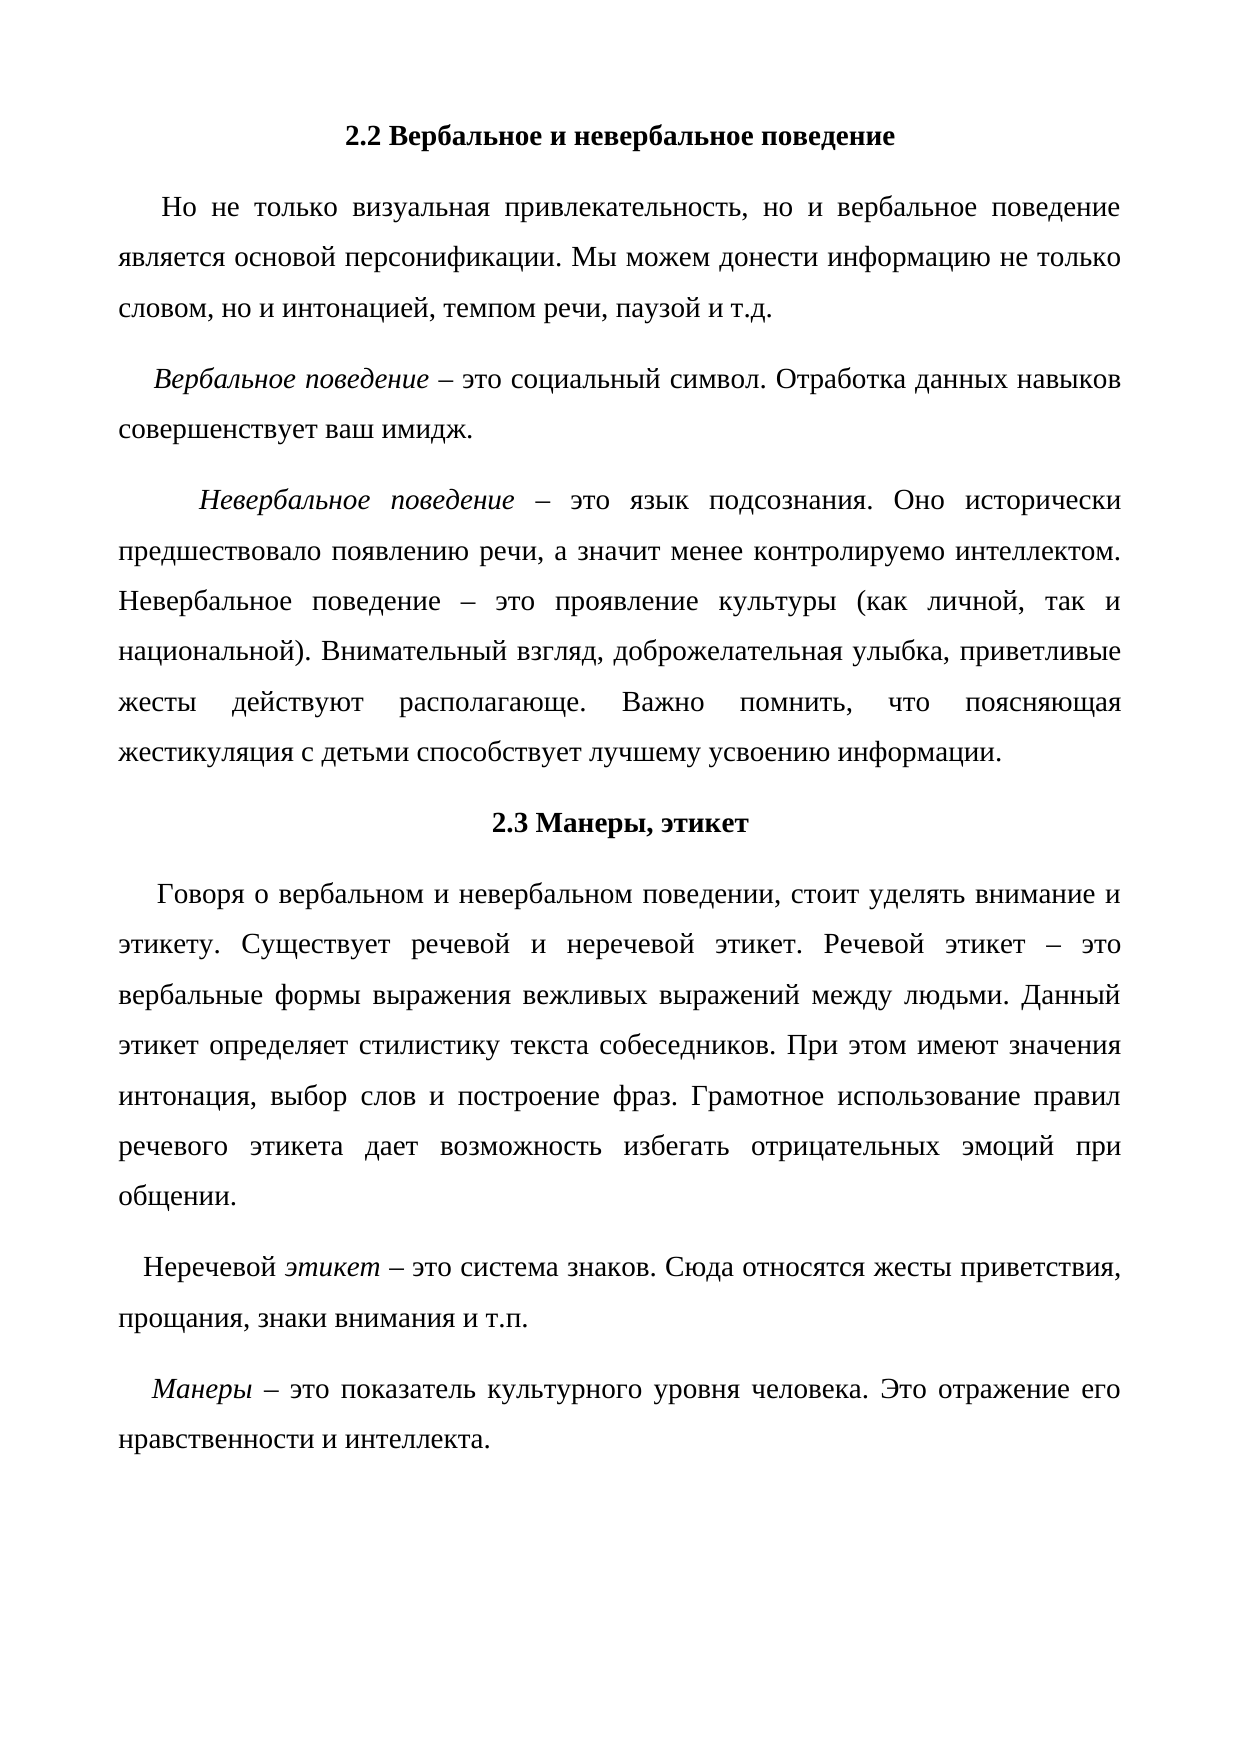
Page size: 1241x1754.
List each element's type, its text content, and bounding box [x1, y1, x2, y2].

text Манеры – это показатель культурного уровня человека. Это отражение его нравственности и интеллекта. [118, 1371, 1122, 1455]
text 2.3 Манеры, этикет [118, 805, 1122, 839]
text Говоря о вербальном и невербальном поведении, стоит уделять внимание и этикету. Существует речевой и неречевой этикет. Речевой этикет – это вербальные формы выражения вежливых выражений между людьми. Данный этикет определяет стилистику текста собеседников. При этом имеют значения интонация, выбор слов и построение фраз. Грамотное использование правил речевого этикета дает возможность избегать отрицательных эмоций при общении. [118, 876, 1122, 1212]
text Но не только визуальная привлекательность, но и вербальное поведение является основой персонификации. Мы можем донести информацию не только словом, но и интонацией, темпом речи, паузой и т.д. [118, 189, 1122, 323]
text Вербальное поведение – это социальный символ. Отработка данных навыков совершенствует ваш имидж. [118, 361, 1122, 445]
text 2.2 Вербальное и невербальное поведение [118, 118, 1122, 152]
text Невербальное поведение – это язык подсознания. Оно исторически предшествовало появлению речи, а значит менее контролируемо интеллектом. Невербальное поведение – это проявление культуры (как личной, так и национальной). Внимательный взгляд, доброжелательная улыбка, приветливые жесты действуют располагающе. Важно помнить, что поясняющая жестикуляция с детьми способствует лучшему усвоению информации. [118, 482, 1122, 768]
text Неречевой этикет – это система знаков. Сюда относятся жесты приветствия, прощания, знаки внимания и т.п. [118, 1249, 1122, 1333]
